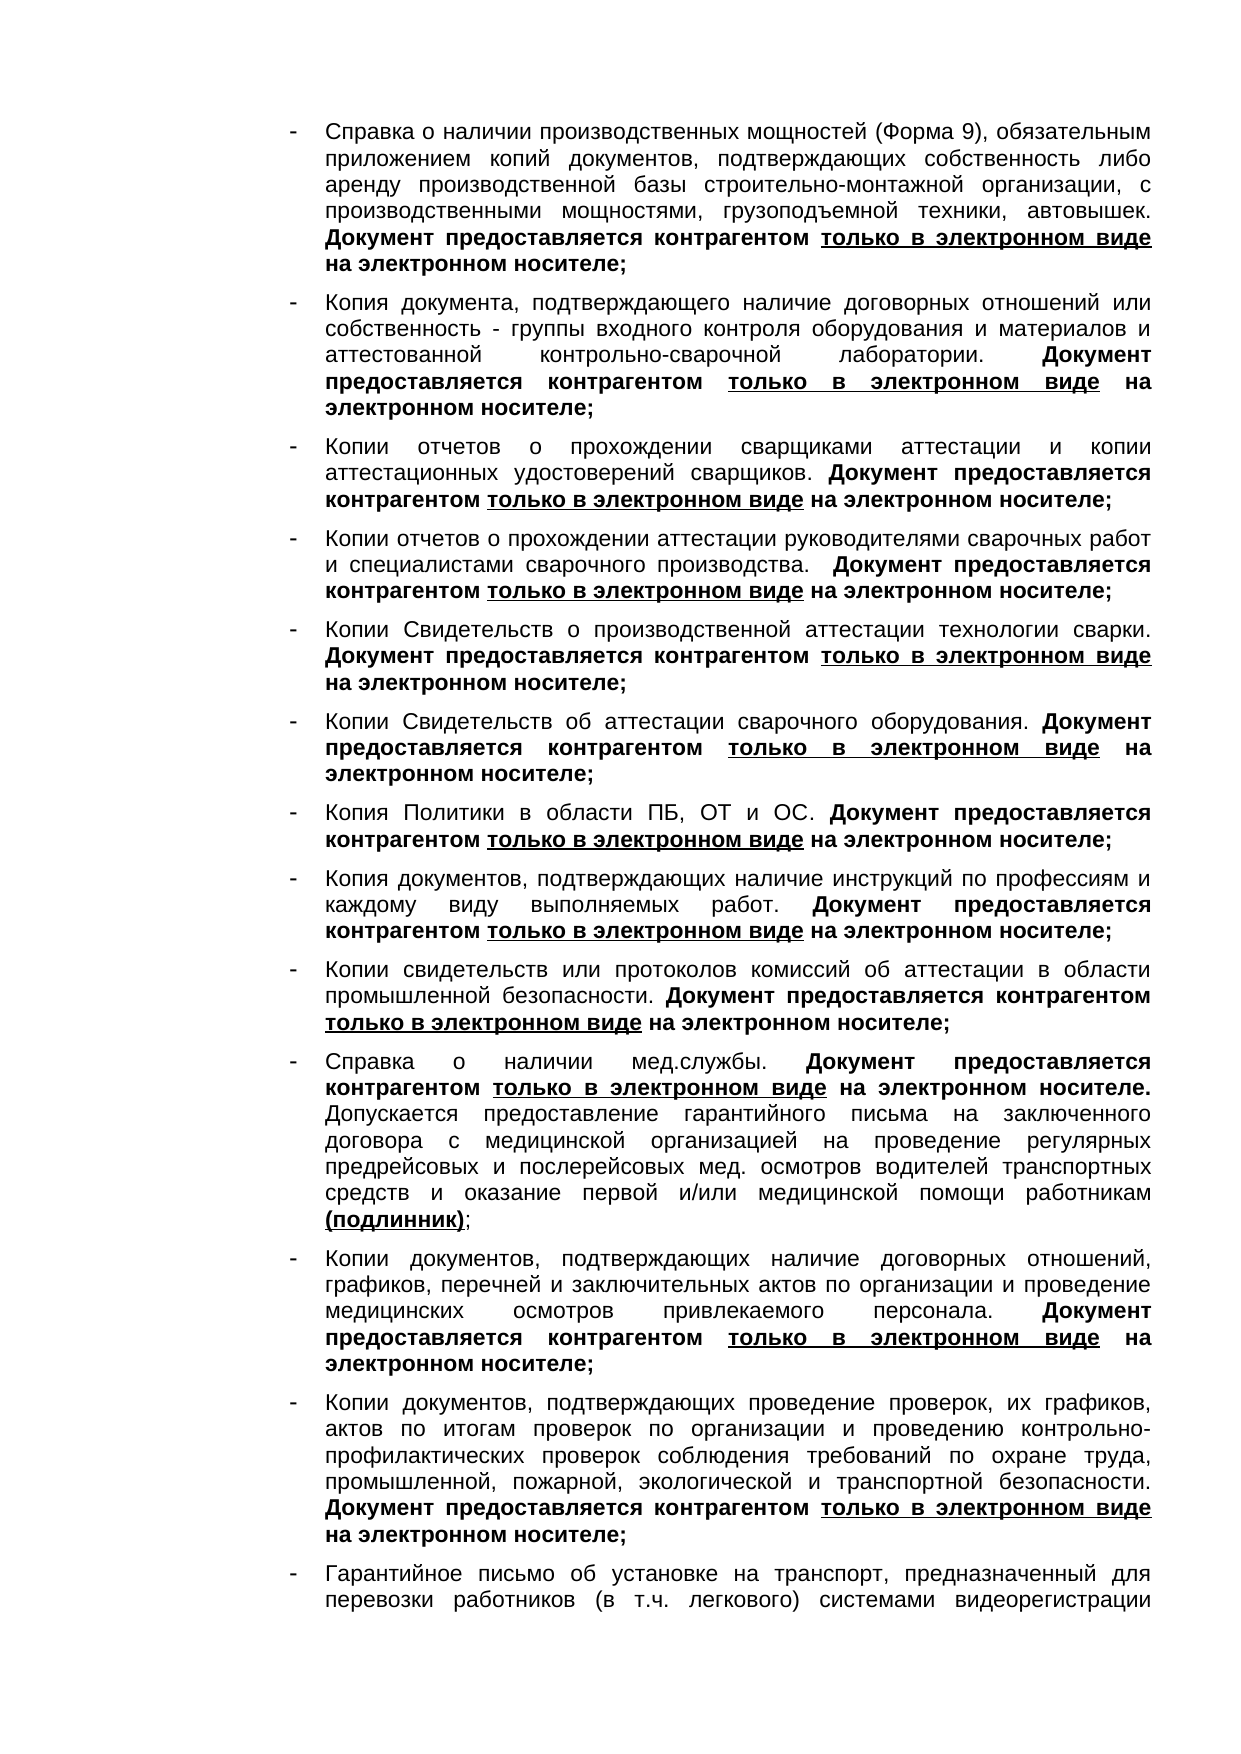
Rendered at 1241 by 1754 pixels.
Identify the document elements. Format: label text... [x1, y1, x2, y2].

list Копии отчетов о прохождении сварщиками аттестации и копии аттестационных удостоверений сварщиков. Документ предоставляется контрагентом только в электронном виде на электронном носителе; [289, 433, 1152, 512]
list Копии документов, подтверждающих проведение проверок, их графиков, актов по итогам проверок по организации и проведению контрольно-профилактических проверок соблюдения требований по охране труда, промышленной, пожарной, экологической и транспортной безопасности. Документ предоставляется контрагентом только в электронном виде на электронном носителе; [289, 1389, 1152, 1547]
list Копии Свидетельств о производственной аттестации технологии сварки. Документ предоставляется контрагентом только в электронном виде на электронном носителе; [289, 616, 1152, 695]
list Копия Политики в области ПБ, ОТ и ОС. Документ предоставляется контрагентом только в электронном виде на электронном носителе; [289, 799, 1152, 852]
list Справка о наличии производственных мощностей (Форма 9), обязательным приложением копий документов, подтверждающих собственность либо аренду производственной базы строительно-монтажной организации, с производственными мощностями, грузоподъемной техники, автовышек. Документ предоставляется контрагентом только в электронном виде на электронном носителе; [289, 118, 1152, 276]
list Копии свидетельств или протоколов комиссий об аттестации в области промышленной безопасности. Документ предоставляется контрагентом только в электронном виде на электронном носителе; [289, 956, 1152, 1035]
list Копии Свидетельств об аттестации сварочного оборудования. Документ предоставляется контрагентом только в электронном виде на электронном носителе; [289, 708, 1152, 787]
list Копия документов, подтверждающих наличие инструкций по профессиям и каждому виду выполняемых работ. Документ предоставляется контрагентом только в электронном виде на электронном носителе; [289, 864, 1152, 943]
list Копии отчетов о прохождении аттестации руководителями сварочных работ и специалистами сварочного производства. Документ предоставляется контрагентом только в электронном виде на электронном носителе; [289, 524, 1152, 604]
list Копии документов, подтверждающих наличие договорных отношений, графиков, перечней и заключительных актов по организации и проведение медицинских осмотров привлекаемого персонала. Документ предоставляется контрагентом только в электронном виде на электронном носителе; [289, 1244, 1152, 1376]
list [289, 1559, 1152, 1612]
list Справка о наличии мед.службы. Документ предоставляется контрагентом только в электронном виде на электронном носителе. Допускается предоставление гарантийного письма на заключенного договора с медицинской организацией на проведение регулярных предрейсовых и послерейсовых мед. осмотров водителей транспортных средств и оказание первой и/или медицинской помощи работникам (подлинник); [289, 1048, 1152, 1232]
list Копия документа, подтверждающего наличие договорных отношений или собственность - группы входного контроля оборудования и материалов и аттестованной контрольно-сварочной лаборатории. Документ предоставляется контрагентом только в электронном виде на электронном носителе; [289, 289, 1152, 421]
